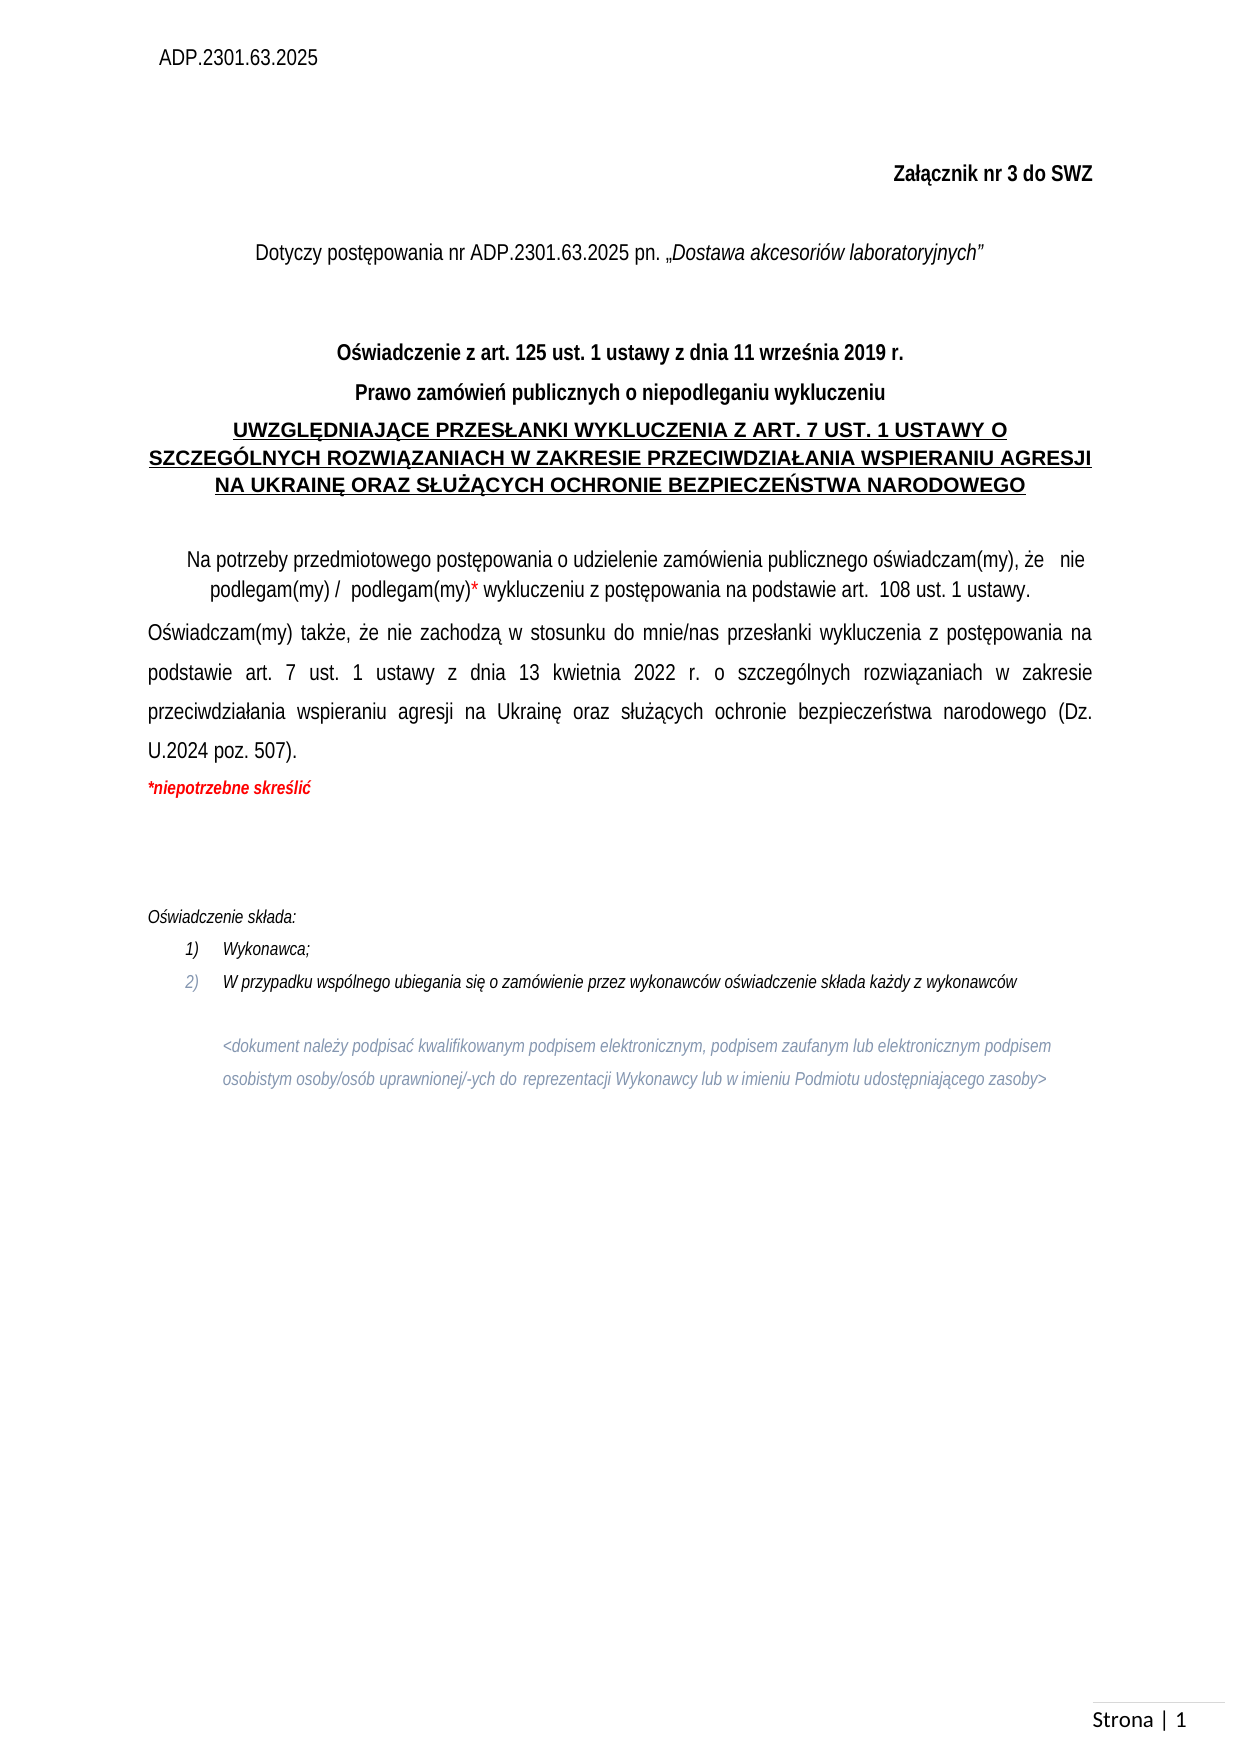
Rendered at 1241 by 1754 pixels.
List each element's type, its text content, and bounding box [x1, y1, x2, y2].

text Na potrzeby przedmiotowego postępowania o udzielenie zamówienia publicznego oświadczam(my), że nie podlegam(my) / podlegam(my)* wykluczeniu z postępowania na podstawie art. 108 ust. 1 ustawy. [148, 546, 1093, 603]
text *niepotrzebne skreślić [148, 777, 1093, 798]
text Oświadczam(my) także, że nie zachodzą w stosunku do mnie/nas przesłanki wykluczenia z postępowania na podstawie art. 7 ust. 1 ustawy z dnia 13 kwietnia 2022 r. o szczególnych rozwiązaniach w zakresie przeciwdziałania wspieraniu agresji na Ukrainę oraz służących ochronie bezpieczeństwa narodowego (Dz. U.2024 poz. 507). [148, 619, 1093, 764]
text Oświadczenie składa: [148, 906, 1093, 928]
text <dokument należy podpisać kwalifikowanym podpisem elektronicznym, podpisem zaufanym lub elektronicznym podpisem osobistym osoby/osób uprawnionej/-ych do reprezentacji Wykonawcy lub w imieniu Podmiotu udostępniającego zasoby> [223, 1035, 1093, 1089]
text UWZGLĘDNIAJĄCE PRZESŁANKI WYKLUCZENIA Z ART. 7 UST. 1 USTAWY o szczególnych rozwiązaniach w zakresie przeciwdziałania wspieraniu agresji na Ukrainę oraz służących ochronie bezpieczeństwa narodowego [148, 418, 1093, 529]
text Dotyczy postępowania nr ADP.2301.63.2025 pn. „Dostawa akcesoriów laboratoryjnych” [148, 239, 1093, 266]
text Oświadczenie z art. 125 ust. 1 ustawy z dnia 11 września 2019 r. [148, 339, 1093, 366]
text Prawo zamówień publicznych o niepodleganiu wykluczeniu [148, 379, 1093, 405]
text Załącznik nr 3 do SWZ [148, 160, 1093, 187]
list W przypadku wspólnego ubiegania się o zamówienie przez wykonawców oświadczenie składa każdy z wykonawców [185, 971, 1093, 992]
list Wykonawca; [185, 938, 1093, 960]
